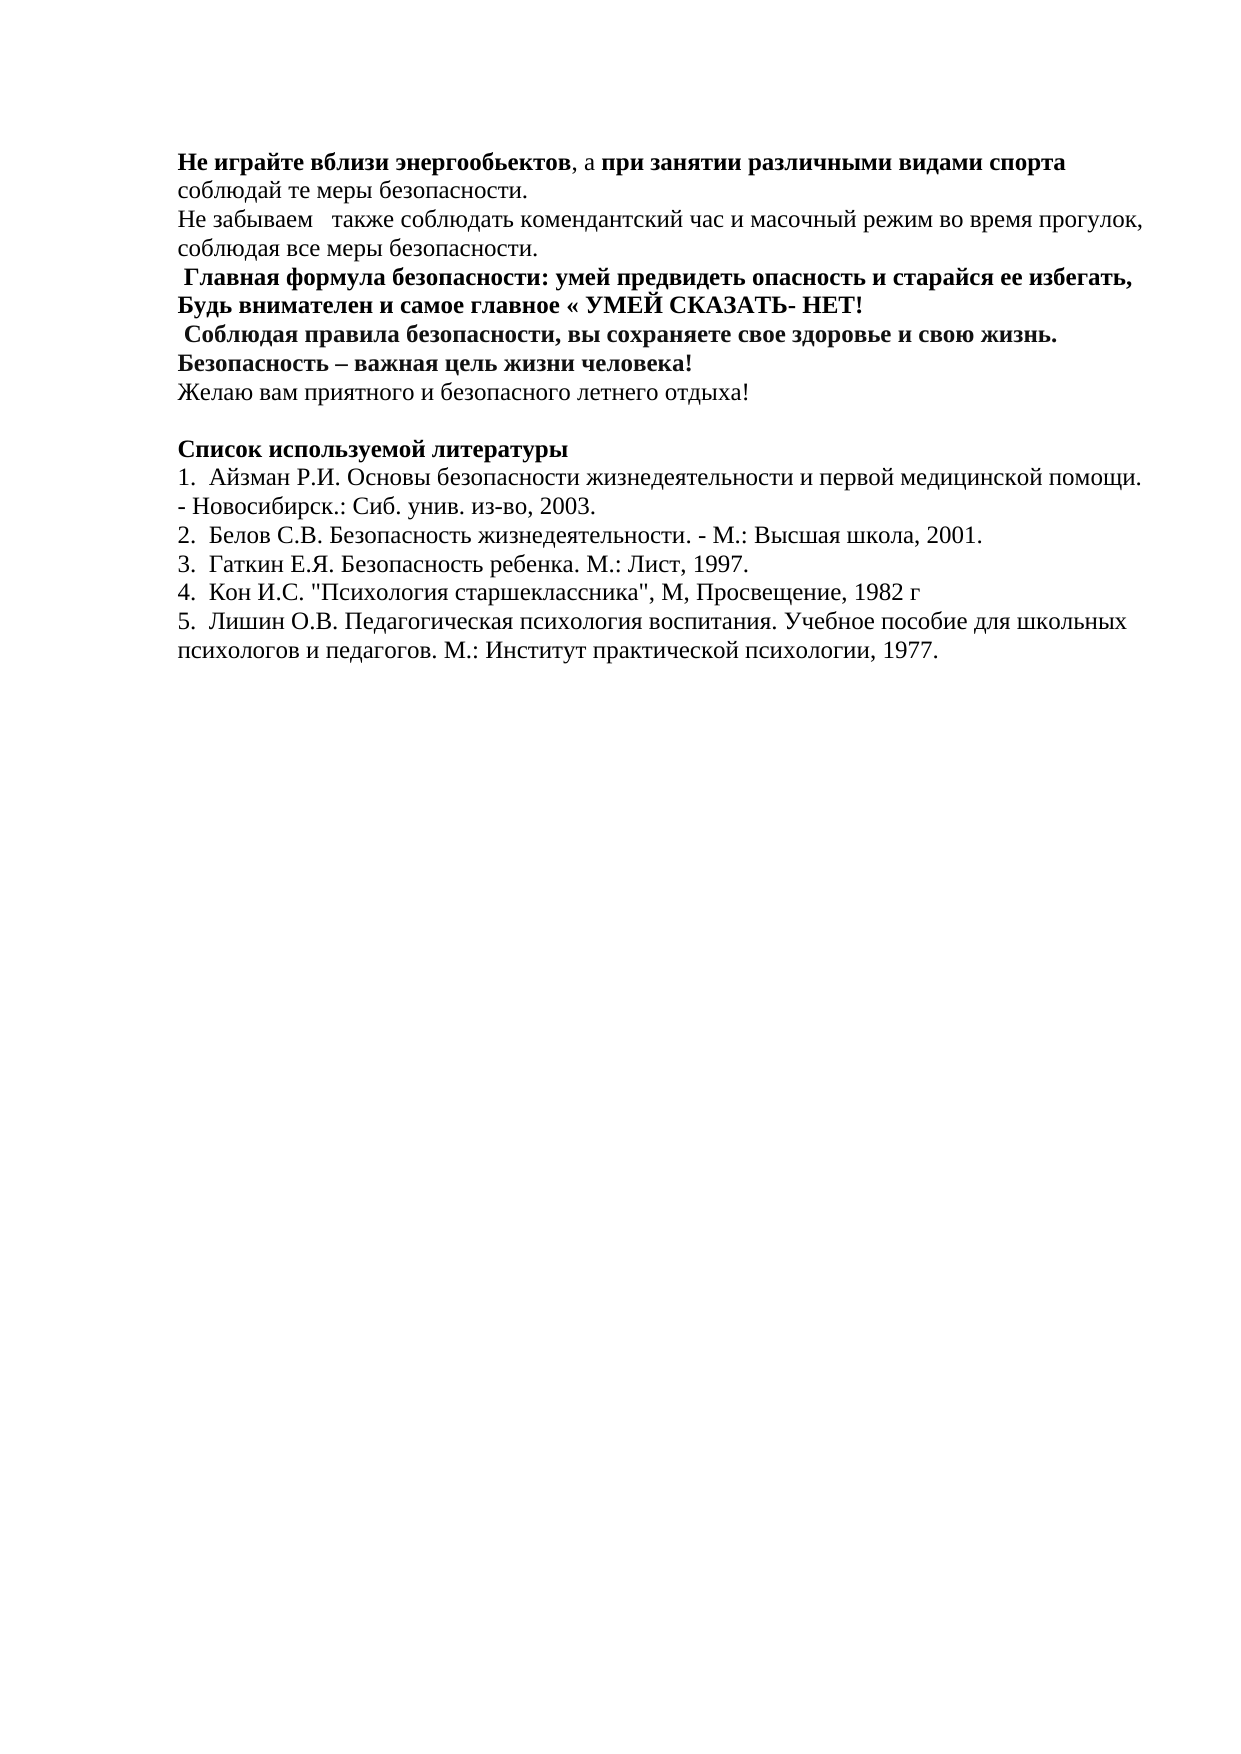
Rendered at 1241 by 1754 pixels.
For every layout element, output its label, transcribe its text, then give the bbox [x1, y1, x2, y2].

text Желаю вам приятного и безопасного летнего отдыха! [177, 377, 1152, 406]
text Не забываем также соблюдать комендантский час и масочный режим во время прогулок, соблюдая все меры безопасности. [177, 204, 1152, 262]
text 2. Белов С.В. Безопасность жизнедеятельности. - М.: Высшая школа, 2001. [177, 520, 1152, 549]
text 3. Гаткин Е.Я. Безопасность ребенка. М.: Лист, 1997. [177, 549, 1152, 577]
text Не играйте вблизи энергообьектов, а при занятии различными видами спорта соблюдай те меры безопасности. [177, 147, 1152, 204]
text Соблюдая правила безопасности, вы сохраняете свое здоровье и свою жизнь. Безопасность – важная цель жизни человека! [177, 319, 1152, 377]
text Главная формула безопасности: умей предвидеть опасность и старайся ее избегать, Будь внимателен и самое главное « УМЕЙ СКАЗАТЬ- НЕТ! [177, 262, 1152, 319]
text 4. Кон И.С. "Психология старшеклассника", М, Просвещение, 1982 г [177, 577, 1152, 606]
text 5. Лишин О.В. Педагогическая психология воспитания. Учебное пособие для школьных психологов и педагогов. М.: Институт практической психологии, 1977. [177, 606, 1152, 664]
text Список используемой литературы [177, 434, 1152, 462]
text 1. Айзман Р.И. Основы безопасности жизнедеятельности и первой медицинской помощи. - Новосибирск.: Сиб. унив. из-во, 2003. [177, 462, 1152, 520]
